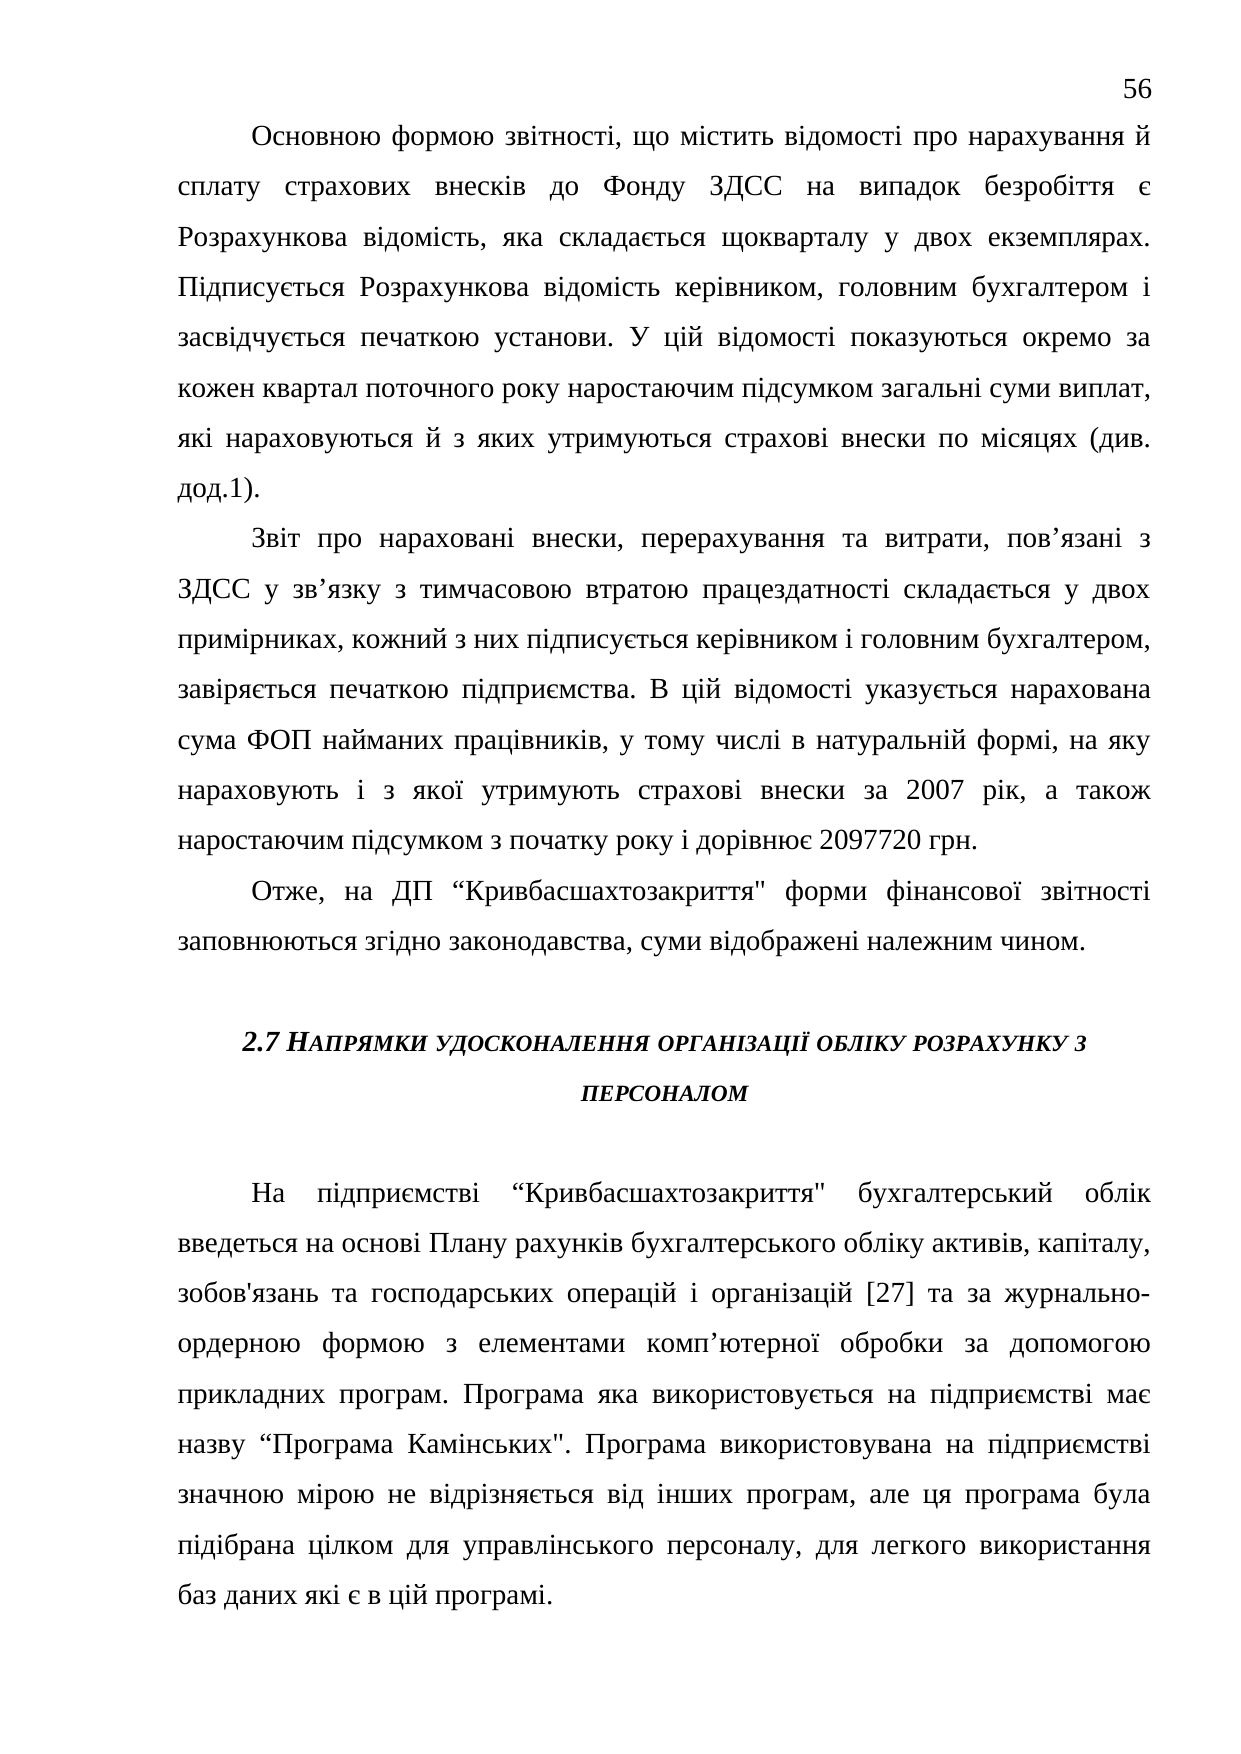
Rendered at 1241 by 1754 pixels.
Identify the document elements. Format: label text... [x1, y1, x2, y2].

text Основною формою звітності, що містить відомості про нарахування й сплату страхових внесків до Фонду ЗДСС на випадок безробіття є Розрахункова відомість, яка складається щокварталу у двох екземплярах. Підписується Розрахункова відомість керівником, головним бухгалтером і засвідчується печаткою установи. У цій відомості показуються окремо за кожен квартал поточного року наростаючим підсумком загальні суми виплат, які нараховуються й з яких утримуються страхові внески по місяцях (див. дод.1). [177, 118, 1152, 504]
subtitle 2.7 Напрямки удосконалення організації обліку розрахунку з персоналом [177, 1024, 1152, 1108]
text Отже, на ДП “Кривбасшахтозакриття" форми фінансової звітності заповнюються згідно законодавства, суми відображені належним чином. [177, 873, 1152, 957]
text На підприємстві “Кривбасшахтозакриття" бухгалтерський облік введеться на основі Плану рахунків бухгалтерського обліку активів, капіталу, зобов'язань та господарських операцій і організацій [27] та за журнально-ордерною формою з елементами комп’ютерної обробки за допомогою прикладних програм. Програма яка використовується на підприємстві має назву “Програма Камінських". Програма використовувана на підприємстві значною мірою не відрізняється від інших програм, але ця програма була підібрана цілком для управлінського персоналу, для легкого використання баз даних які є в цій програмі. [177, 1175, 1152, 1611]
text Звіт про нараховані внески, перерахування та витрати, пов’язані з ЗДСС у зв’язку з тимчасовою втратою працездатності складається у двох примірниках, кожний з них підписується керівником і головним бухгалтером, завіряється печаткою підприємства. В цій відомості указується нарахована сума ФОП найманих працівників, у тому числі в натуральній формі, на яку нараховують і з якої утримують страхові внески за 2007 рік, а також наростаючим підсумком з початку року і дорівнює 2097720 грн. [177, 521, 1152, 856]
